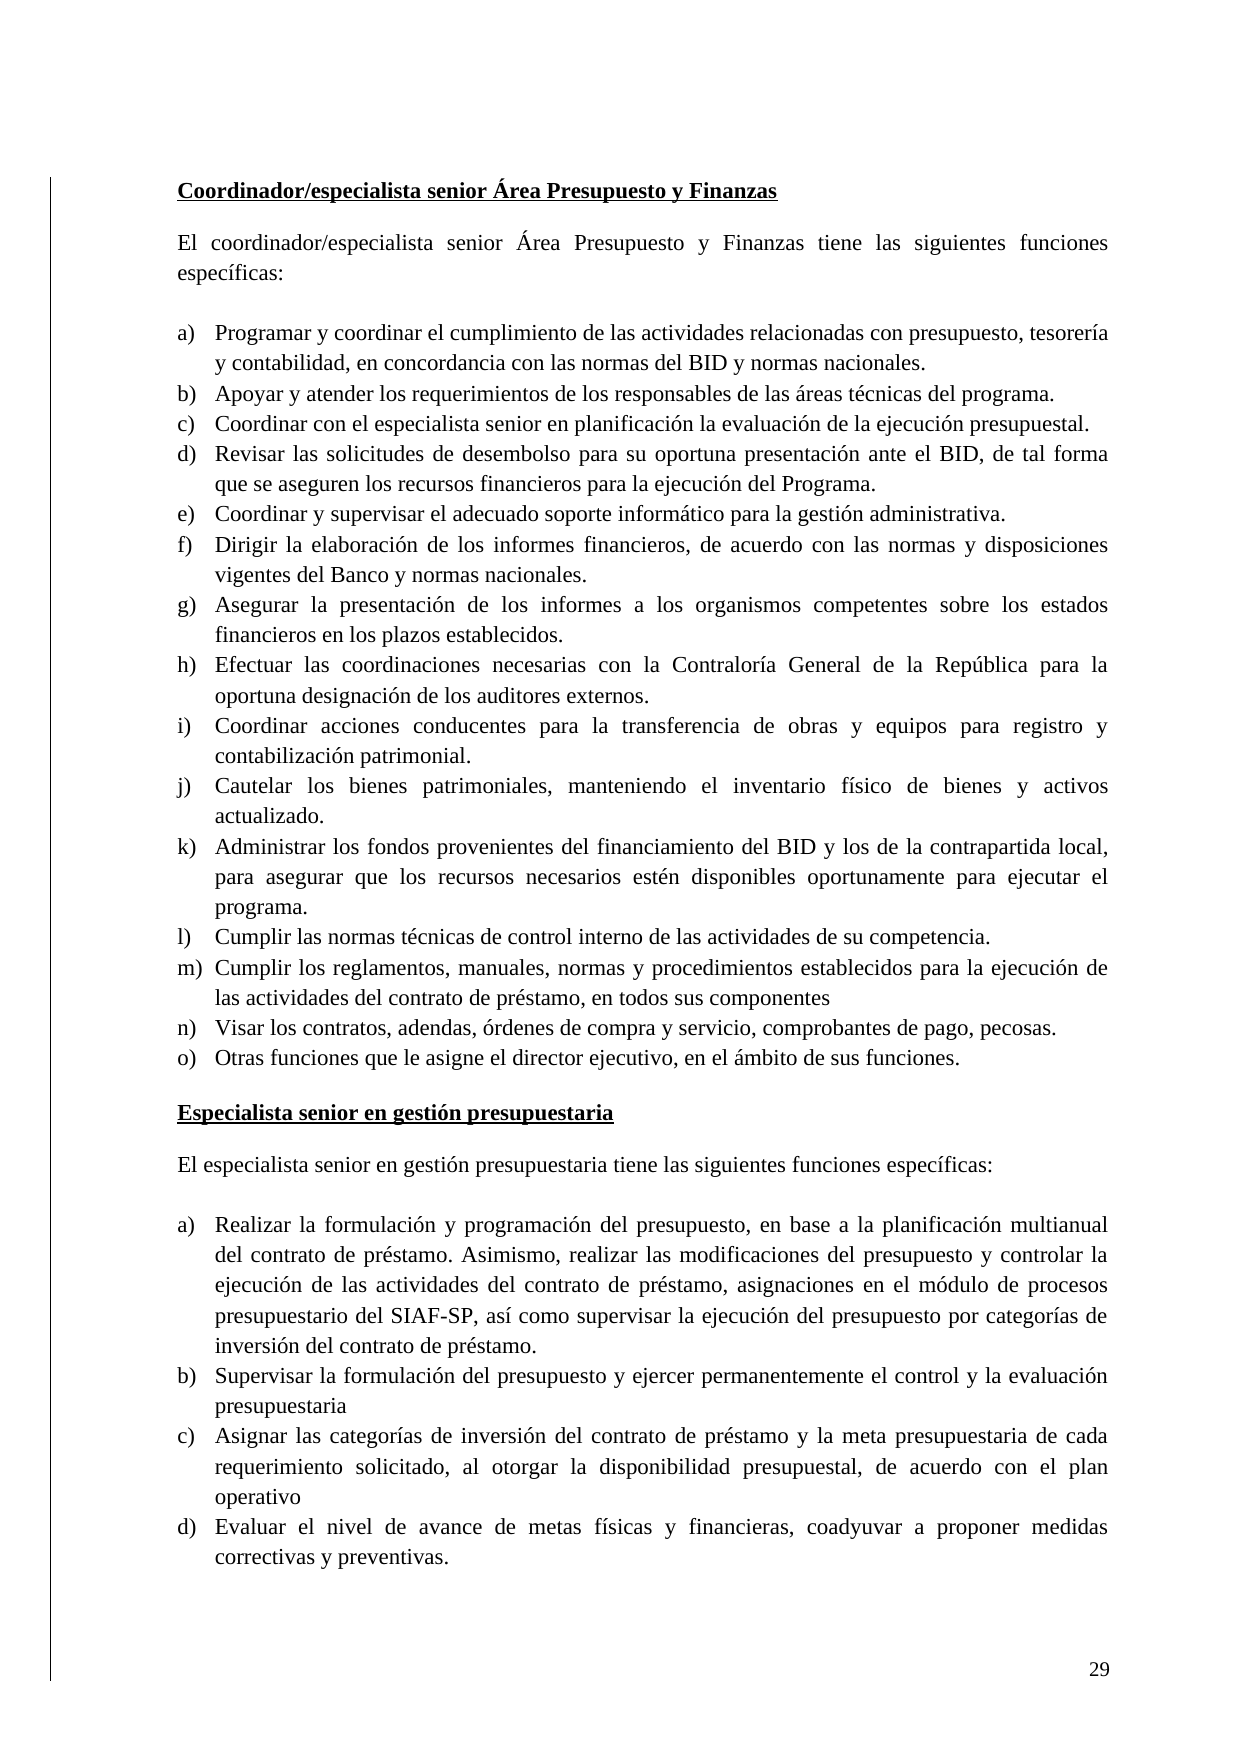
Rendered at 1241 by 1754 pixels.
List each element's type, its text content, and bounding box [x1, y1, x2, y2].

list Asignar las categorías de inversión del contrato de préstamo y la meta presupuestaria de cada requerimiento solicitado, al otorgar la disponibilidad presupuestal, de acuerdo con el plan operativo [177, 1423, 1110, 1509]
list Apoyar y atender los requerimientos de los responsables de las áreas técnicas del programa. [177, 379, 1110, 406]
list Otras funciones que le asigne el director ejecutivo, en el ámbito de sus funciones. [177, 1044, 1110, 1071]
text El especialista senior en gestión presupuestaria tiene las siguientes funciones específicas: [177, 1151, 1110, 1177]
list Coordinar y supervisar el adecuado soporte informático para la gestión administrativa. [177, 500, 1110, 527]
list Programar y coordinar el cumplimiento de las actividades relacionadas con presupuesto, tesorería y contabilidad, en concordancia con las normas del BID y normas nacionales. [177, 319, 1110, 376]
list Asegurar la presentación de los informes a los organismos competentes sobre los estados financieros en los plazos establecidos. [177, 591, 1110, 648]
list Cumplir las normas técnicas de control interno de las actividades de su competencia. [177, 923, 1110, 950]
list Evaluar el nivel de avance de metas físicas y financieras, coadyuvar a proponer medidas correctivas y preventivas. [177, 1513, 1110, 1570]
list Revisar las solicitudes de desembolso para su oportuna presentación ante el BID, de tal forma que se aseguren los recursos financieros para la ejecución del Programa. [177, 440, 1110, 497]
subtitle Especialista senior en gestión presupuestaria [177, 1099, 1110, 1126]
text El coordinador/especialista senior Área Presupuesto y Finanzas tiene las siguientes funciones específicas: [177, 228, 1110, 285]
list Dirigir la elaboración de los informes financieros, de acuerdo con las normas y disposiciones vigentes del Banco y normas nacionales. [177, 531, 1110, 587]
list Coordinar acciones conducentes para la transferencia de obras y equipos para registro y contabilización patrimonial. [177, 712, 1110, 768]
list Coordinar con el especialista senior en planificación la evaluación de la ejecución presupuestal. [177, 410, 1110, 436]
list Efectuar las coordinaciones necesarias con la Contraloría General de la República para la oportuna designación de los auditores externos. [177, 651, 1110, 708]
subtitle Coordinador/especialista senior Área Presupuesto y Finanzas [177, 177, 1110, 203]
list Supervisar la formulación del presupuesto y ejercer permanentemente el control y la evaluación presupuestaria [177, 1362, 1110, 1419]
list Cumplir los reglamentos, manuales, normas y procedimientos establecidos para la ejecución de las actividades del contrato de préstamo, en todos sus componentes [177, 953, 1110, 1010]
list Realizar la formulación y programación del presupuesto, en base a la planificación multianual del contrato de préstamo. Asimismo, realizar las modificaciones del presupuesto y controlar la ejecución de las actividades del contrato de préstamo, asignaciones en el módulo de procesos presupuestario del SIAF-SP, así como supervisar la ejecución del presupuesto por categorías de inversión del contrato de préstamo. [177, 1211, 1110, 1358]
list Administrar los fondos provenientes del financiamiento del BID y los de la contrapartida local, para asegurar que los recursos necesarios estén disponibles oportunamente para ejecutar el programa. [177, 833, 1110, 919]
list Visar los contratos, adendas, órdenes de compra y servicio, comprobantes de pago, pecosas. [177, 1014, 1110, 1040]
list Cautelar los bienes patrimoniales, manteniendo el inventario físico de bienes y activos actualizado. [177, 772, 1110, 829]
